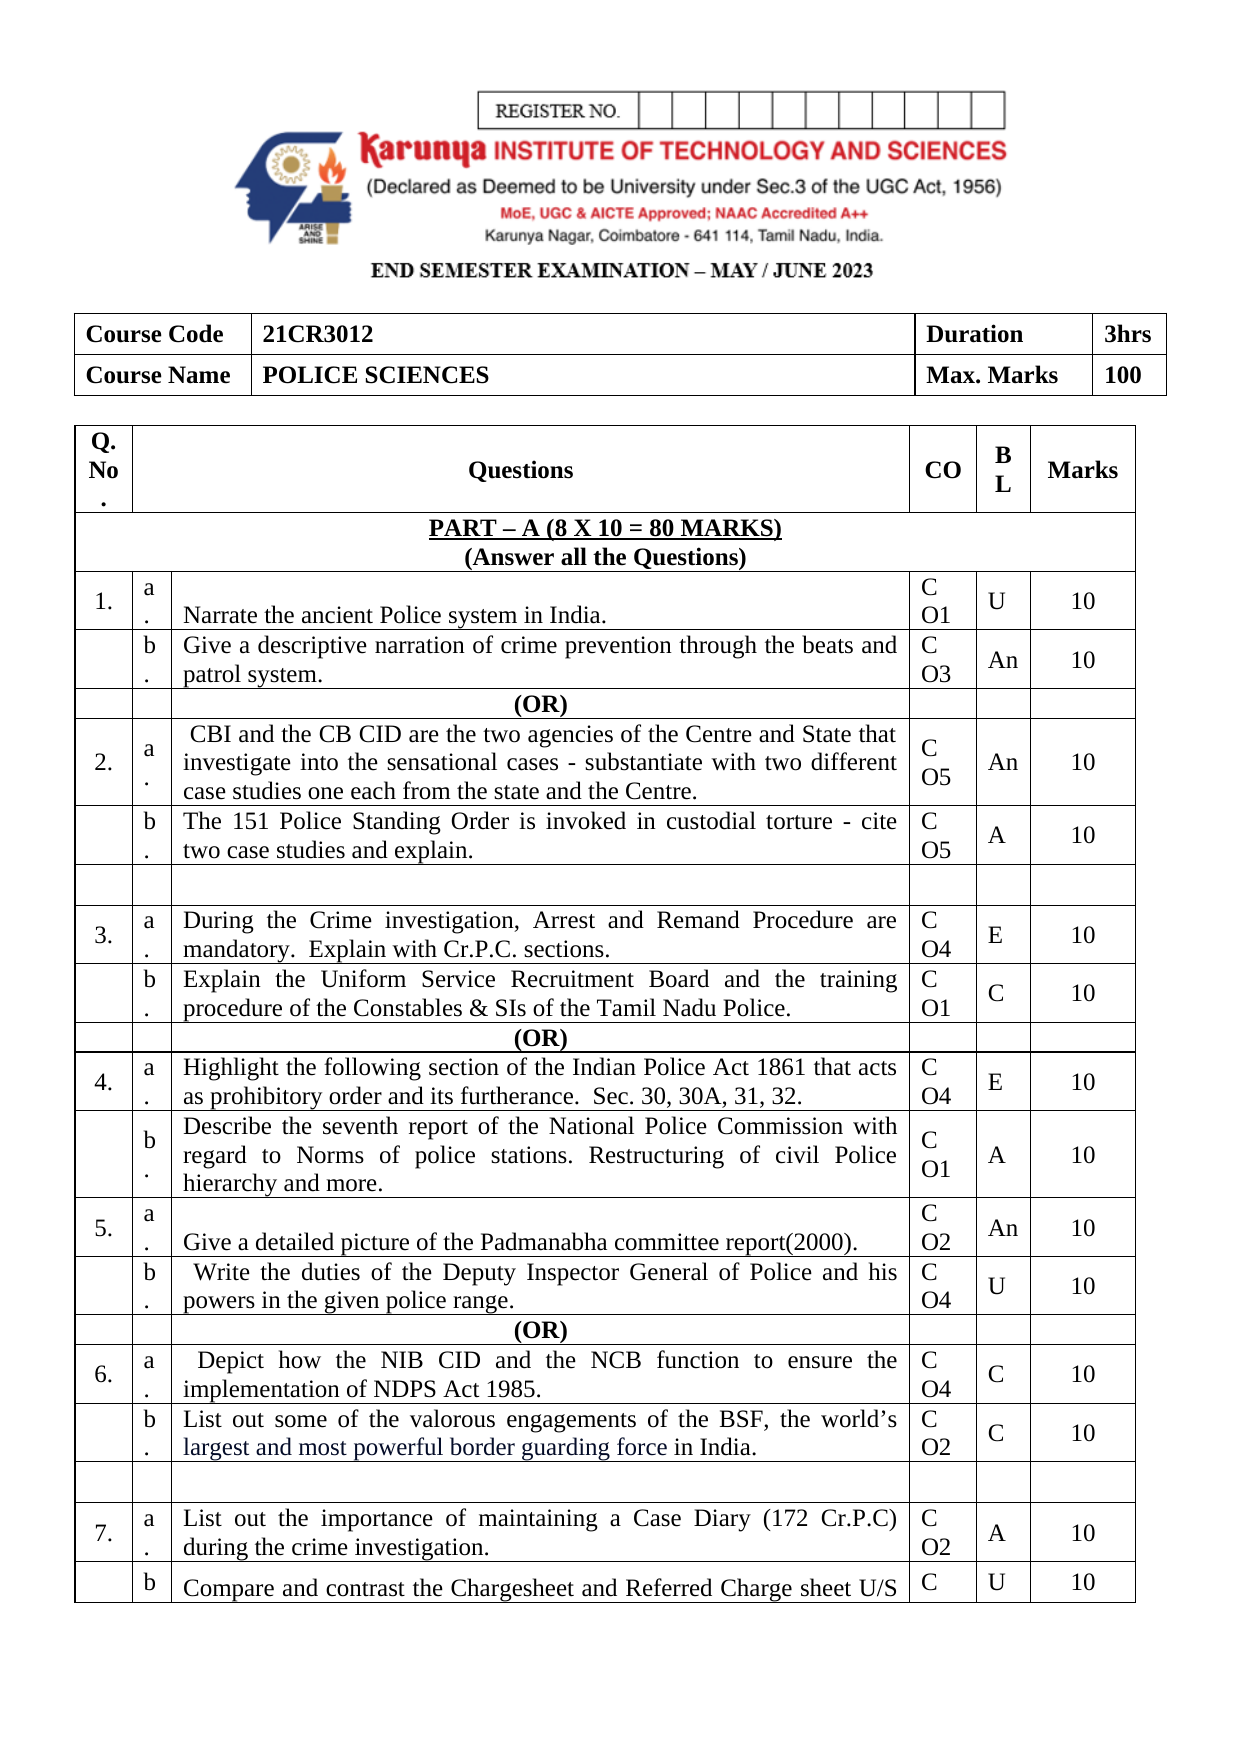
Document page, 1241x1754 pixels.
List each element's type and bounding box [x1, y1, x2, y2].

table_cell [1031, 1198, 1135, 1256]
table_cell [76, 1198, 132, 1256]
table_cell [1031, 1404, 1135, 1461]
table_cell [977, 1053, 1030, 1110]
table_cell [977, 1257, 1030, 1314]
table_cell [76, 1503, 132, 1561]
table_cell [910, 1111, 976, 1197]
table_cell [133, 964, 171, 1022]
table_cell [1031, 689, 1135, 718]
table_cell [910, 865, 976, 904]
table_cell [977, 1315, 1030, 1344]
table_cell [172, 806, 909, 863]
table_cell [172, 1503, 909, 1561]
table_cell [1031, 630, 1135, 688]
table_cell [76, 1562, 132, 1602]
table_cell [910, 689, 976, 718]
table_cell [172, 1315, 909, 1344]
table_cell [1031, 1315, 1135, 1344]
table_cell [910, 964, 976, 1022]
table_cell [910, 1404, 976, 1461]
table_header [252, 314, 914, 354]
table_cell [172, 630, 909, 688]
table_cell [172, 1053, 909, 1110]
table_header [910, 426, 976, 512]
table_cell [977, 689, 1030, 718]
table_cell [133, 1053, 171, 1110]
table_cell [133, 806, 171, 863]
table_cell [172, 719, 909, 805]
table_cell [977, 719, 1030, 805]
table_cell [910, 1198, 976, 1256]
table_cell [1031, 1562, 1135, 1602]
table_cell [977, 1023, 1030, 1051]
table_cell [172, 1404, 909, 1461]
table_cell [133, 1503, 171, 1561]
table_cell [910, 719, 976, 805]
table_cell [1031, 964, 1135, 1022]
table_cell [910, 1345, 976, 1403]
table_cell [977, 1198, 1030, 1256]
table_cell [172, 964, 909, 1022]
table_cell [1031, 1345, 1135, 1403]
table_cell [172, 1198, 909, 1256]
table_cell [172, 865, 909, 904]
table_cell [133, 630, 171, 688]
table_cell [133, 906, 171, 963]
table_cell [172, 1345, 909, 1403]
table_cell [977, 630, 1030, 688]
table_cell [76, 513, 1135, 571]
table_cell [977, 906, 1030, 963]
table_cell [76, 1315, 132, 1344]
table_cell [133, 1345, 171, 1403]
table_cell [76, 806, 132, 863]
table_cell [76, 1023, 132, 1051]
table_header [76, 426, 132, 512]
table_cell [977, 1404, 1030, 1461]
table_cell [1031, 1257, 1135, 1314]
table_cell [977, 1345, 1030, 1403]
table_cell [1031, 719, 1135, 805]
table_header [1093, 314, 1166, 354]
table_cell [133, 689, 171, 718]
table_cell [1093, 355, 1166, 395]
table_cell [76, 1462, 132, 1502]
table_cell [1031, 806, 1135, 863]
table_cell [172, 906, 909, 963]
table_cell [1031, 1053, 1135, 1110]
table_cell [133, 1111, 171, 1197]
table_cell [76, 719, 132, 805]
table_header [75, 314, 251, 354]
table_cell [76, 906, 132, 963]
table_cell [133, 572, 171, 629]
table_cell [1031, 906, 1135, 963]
picture [231, 89, 1010, 284]
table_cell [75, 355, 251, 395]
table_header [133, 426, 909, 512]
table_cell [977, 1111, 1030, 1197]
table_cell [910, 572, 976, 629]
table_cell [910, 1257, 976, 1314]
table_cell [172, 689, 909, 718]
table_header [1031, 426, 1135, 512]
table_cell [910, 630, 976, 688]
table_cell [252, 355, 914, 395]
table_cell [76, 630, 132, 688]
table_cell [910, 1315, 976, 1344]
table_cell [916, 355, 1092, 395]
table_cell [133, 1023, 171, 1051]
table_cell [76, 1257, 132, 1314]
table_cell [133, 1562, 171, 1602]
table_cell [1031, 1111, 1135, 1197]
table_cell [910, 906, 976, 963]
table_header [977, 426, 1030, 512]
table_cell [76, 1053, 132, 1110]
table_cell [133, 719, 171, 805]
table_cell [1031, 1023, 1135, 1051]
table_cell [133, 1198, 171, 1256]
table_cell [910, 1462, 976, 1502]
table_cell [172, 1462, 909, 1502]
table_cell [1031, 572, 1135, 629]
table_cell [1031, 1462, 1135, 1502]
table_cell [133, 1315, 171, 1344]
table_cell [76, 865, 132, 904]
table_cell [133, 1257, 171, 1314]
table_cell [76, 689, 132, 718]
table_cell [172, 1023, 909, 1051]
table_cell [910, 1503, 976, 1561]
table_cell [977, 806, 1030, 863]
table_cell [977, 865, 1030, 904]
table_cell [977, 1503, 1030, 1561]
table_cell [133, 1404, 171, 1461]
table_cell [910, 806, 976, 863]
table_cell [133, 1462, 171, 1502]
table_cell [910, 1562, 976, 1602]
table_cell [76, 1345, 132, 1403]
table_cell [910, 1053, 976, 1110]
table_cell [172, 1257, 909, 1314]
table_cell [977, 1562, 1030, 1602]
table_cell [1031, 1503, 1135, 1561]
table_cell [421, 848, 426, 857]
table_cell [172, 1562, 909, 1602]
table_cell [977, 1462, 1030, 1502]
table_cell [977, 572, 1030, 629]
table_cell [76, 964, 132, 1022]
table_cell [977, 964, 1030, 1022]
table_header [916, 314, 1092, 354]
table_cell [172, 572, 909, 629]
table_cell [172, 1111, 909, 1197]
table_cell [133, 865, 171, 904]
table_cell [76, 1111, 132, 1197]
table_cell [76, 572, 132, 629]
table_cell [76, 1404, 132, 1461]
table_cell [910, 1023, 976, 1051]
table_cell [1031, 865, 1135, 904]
